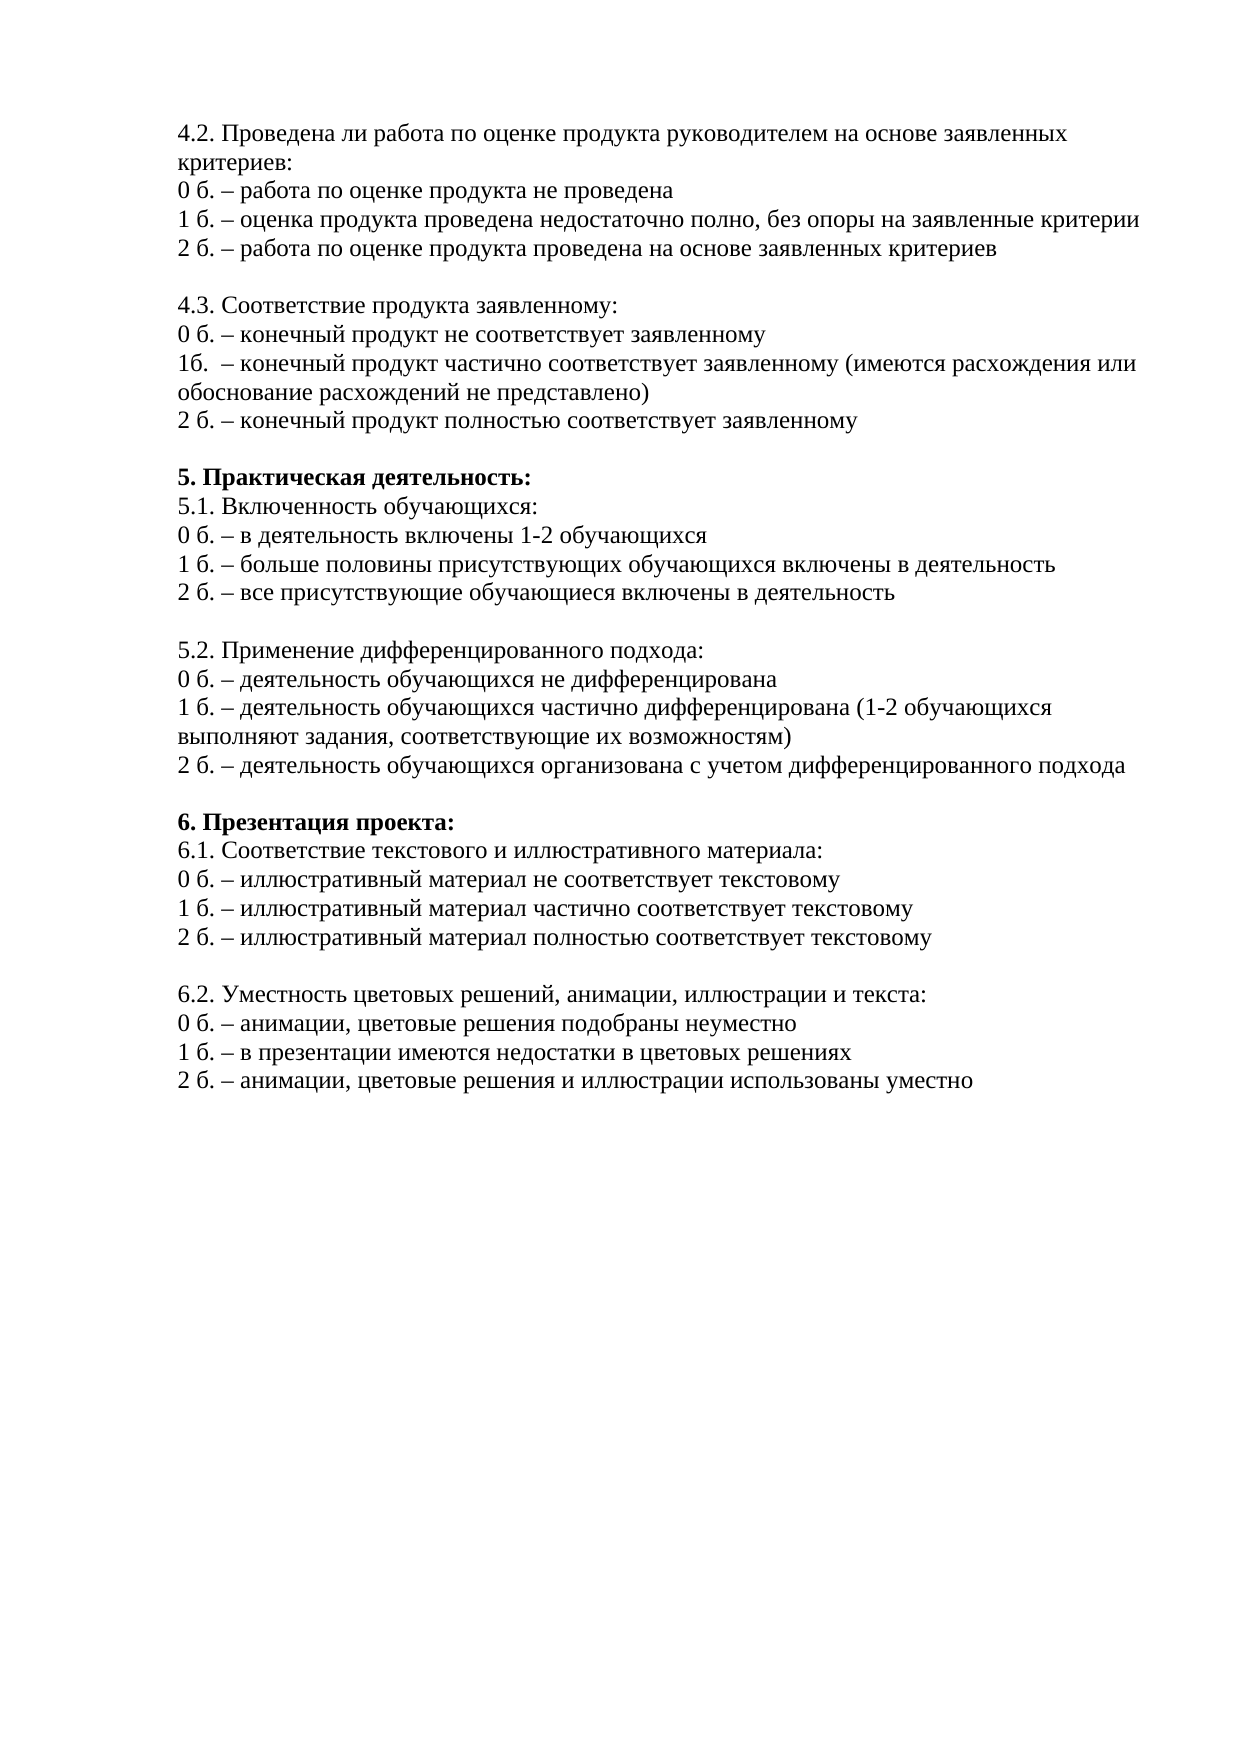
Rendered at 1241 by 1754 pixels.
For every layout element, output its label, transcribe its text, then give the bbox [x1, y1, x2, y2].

text 4.2. Проведена ли работа по оценке продукта руководителем на основе заявленных критериев: [177, 118, 1152, 176]
text 2 б. – иллюстративный материал полностью соответствует текстовому [177, 922, 1152, 950]
text 2 б. – конечный продукт полностью соответствует заявленному [177, 406, 1152, 434]
text 0 б. – работа по оценке продукта не проведена [177, 176, 1152, 204]
text 6.1. Соответствие текстового и иллюстративного материала: [177, 835, 1152, 864]
text 5.2. Применение дифференцированного подхода: [177, 635, 1152, 664]
text 1 б. – деятельность обучающихся частично дифференцирована (1-2 обучающихся выполняют задания, соответствующие их возможностям) [177, 692, 1152, 750]
text 1 б. – оценка продукта проведена недостаточно полно, без опоры на заявленные критерии [177, 204, 1152, 233]
text 2 б. – работа по оценке продукта проведена на основе заявленных критериев [177, 233, 1152, 262]
text 0 б. – анимации, цветовые решения подобраны неуместно [177, 1008, 1152, 1037]
text 1 б. – больше половины присутствующих обучающихся включены в деятельность [177, 549, 1152, 577]
text 1 б. – иллюстративный материал частично соответствует текстовому [177, 893, 1152, 922]
text 5.1. Включенность обучающихся: [177, 491, 1152, 520]
text 5. Практическая деятельность: [177, 462, 1152, 491]
text 1 б. – в презентации имеются недостатки в цветовых решениях [177, 1037, 1152, 1065]
text 4.3. Соответствие продукта заявленному: [177, 291, 1152, 319]
text 6.2. Уместность цветовых решений, анимации, иллюстрации и текста: [177, 979, 1152, 1008]
text 0 б. – в деятельность включены 1-2 обучающихся [177, 520, 1152, 549]
text 1б. – конечный продукт частично соответствует заявленному (имеются расхождения или обоснование расхождений не представлено) [177, 348, 1152, 406]
text 0 б. – иллюстративный материал не соответствует текстовому [177, 864, 1152, 893]
text 0 б. – конечный продукт не соответствует заявленному [177, 319, 1152, 348]
text 2 б. – все присутствующие обучающиеся включены в деятельность [177, 577, 1152, 606]
text 0 б. – деятельность обучающихся не дифференцирована [177, 664, 1152, 692]
text 2 б. – анимации, цветовые решения и иллюстрации использованы уместно [177, 1065, 1152, 1094]
text 2 б. – деятельность обучающихся организована с учетом дифференцированного подхода [177, 750, 1152, 779]
text 6. Презентация проекта: [177, 807, 1152, 835]
